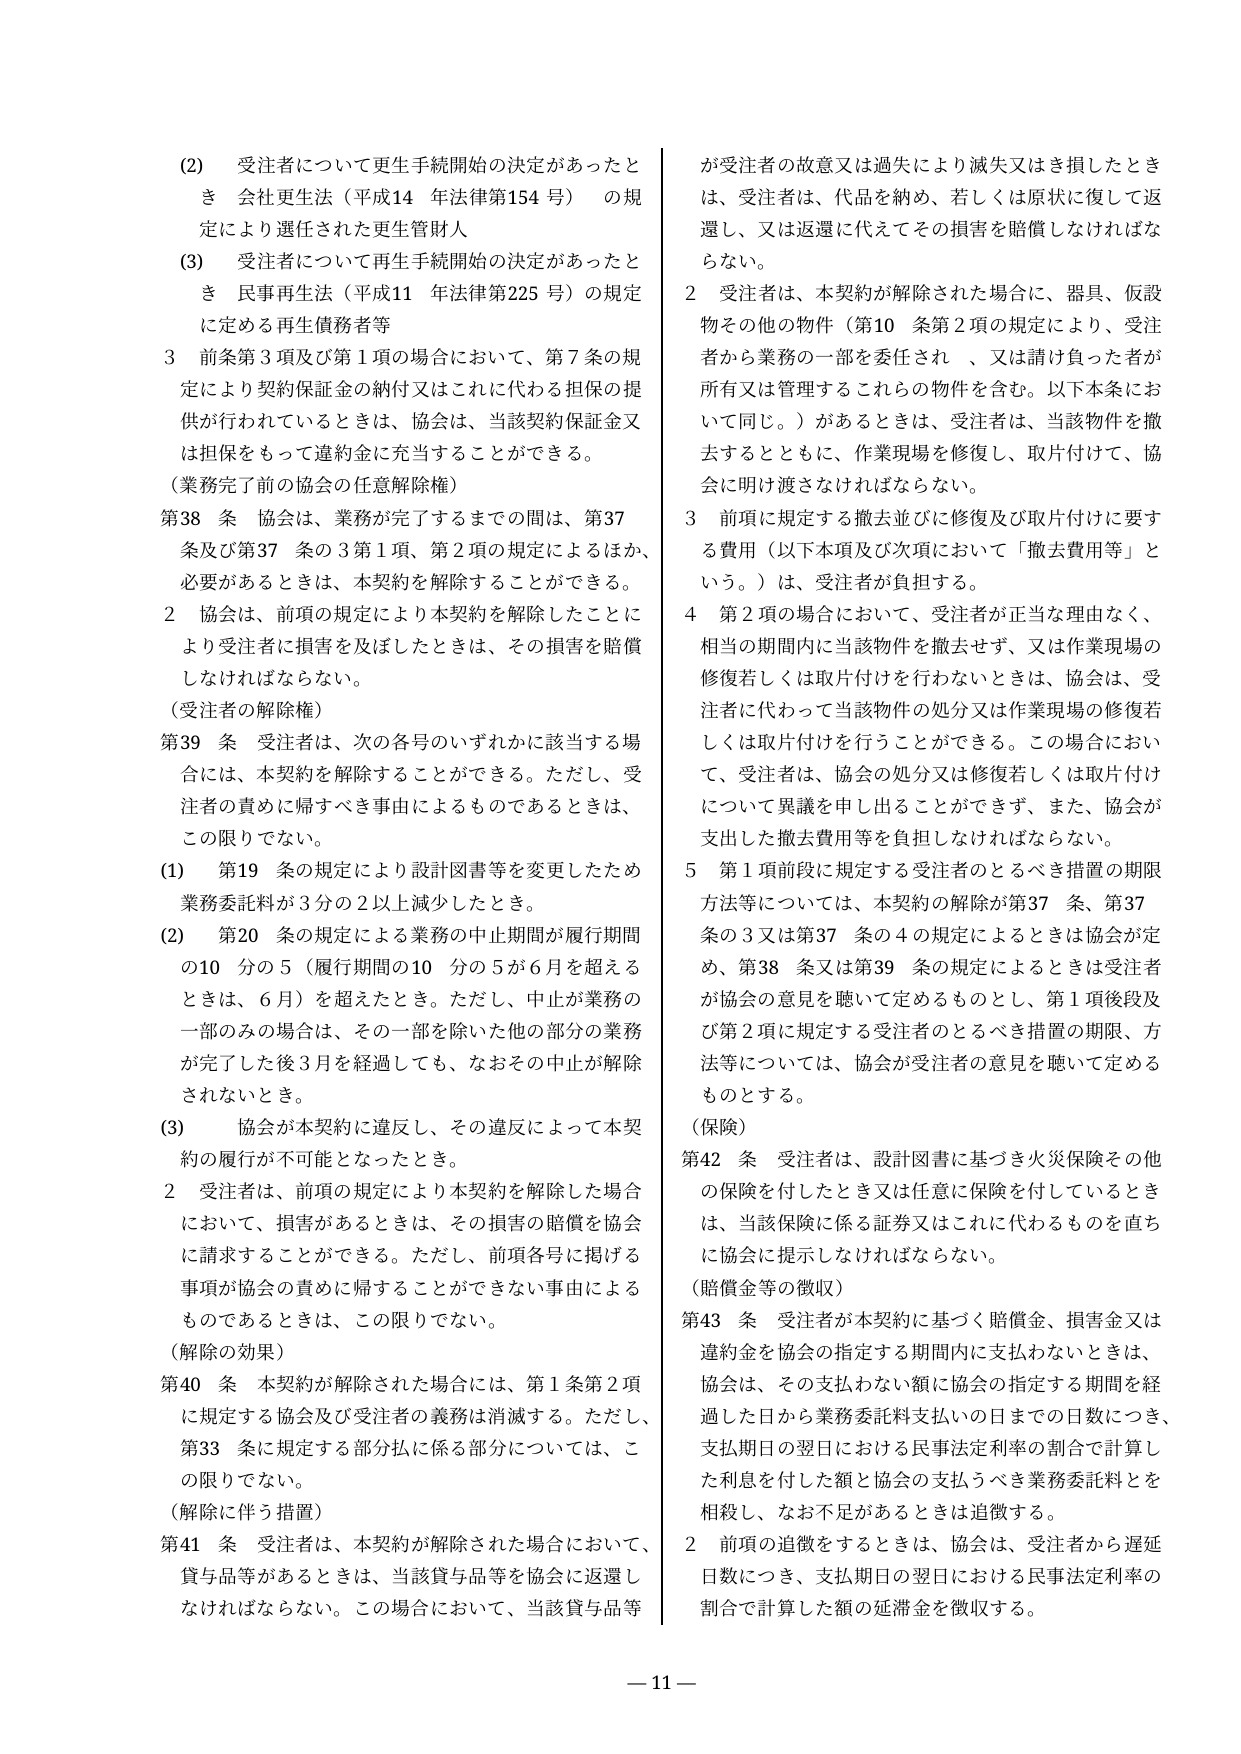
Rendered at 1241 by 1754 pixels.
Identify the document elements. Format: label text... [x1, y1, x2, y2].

text (3) 受注者について再生手続開始の決定があったとき 民事再生法（平成11年法律第225号）の規定に定める再生債務者等 [180, 244, 642, 340]
text （解除の効果） [160, 1335, 642, 1367]
text 第38条 協会は、業務が完了するまでの間は、第37条及び第37条の３第１項、第２項の規定によるほか、必要があるときは、本契約を解除することができる。 [160, 501, 642, 597]
text （解除に伴う措置） [160, 1495, 642, 1527]
text 第42条 受注者は、設計図書に基づき火災保険その他の保険を付したとき又は任意に保険を付しているときは、当該保険に係る証券又はこれに代わるものを直ちに協会に提示しなければならない。 [681, 1142, 1162, 1271]
text ２ 受注者は、前項の規定により本契約を解除した場合において、損害があるときは、その損害の賠償を協会に請求することができる。ただし、前項各号に掲げる事項が協会の責めに帰することができない事由によるものであるときは、この限りでない。 [160, 1174, 642, 1335]
text 第43条 受注者が本契約に基づく賠償金、損害金又は違約金を協会の指定する期間内に支払わないときは、協会は、その支払わない額に協会の指定する期間を経過した日から業務委託料支払いの日までの日数につき、支払期日の翌日における民事法定利率の割合で計算した利息を付した額と協会の支払うべき業務委託料とを相殺し、なお不足があるときは追徴する。 [681, 1303, 1162, 1527]
text 第41条 受注者は、本契約が解除された場合において、貸与品等があるときは、当該貸与品等を協会に返還しなければならない。この場合において、当該貸与品等が受注者の故意又は過失により滅失又はき損したときは、受注者は、代品を納め、若しくは原状に復して返還し、又は返還に代えてその損害を賠償しなければならない。 [160, 1527, 642, 1624]
text ４ 第２項の場合において、受注者が正当な理由なく、相当の期間内に当該物件を撤去せず、又は作業現場の修復若しくは取片付けを行わないときは、協会は、受注者に代わって当該物件の処分又は作業現場の修復若しくは取片付けを行うことができる。この場合において、受注者は、協会の処分又は修復若しくは取片付けについて異議を申し出ることができず、また、協会が支出した撤去費用等を負担しなければならない。 [681, 597, 1162, 854]
text ３ 前条第３項及び第１項の場合において、第７条の規定により契約保証金の納付又はこれに代わる担保の提供が行われているときは、協会は、当該契約保証金又は担保をもって違約金に充当することができる。 [160, 340, 642, 469]
text 第40条 本契約が解除された場合には、第１条第２項に規定する協会及び受注者の義務は消滅する。ただし、第33条に規定する部分払に係る部分については、この限りでない。 [160, 1367, 642, 1495]
text ２ 前項の追徴をするときは、協会は、受注者から遅延日数につき、支払期日の翌日における民事法定利率の割合で計算した額の延滞金を徴収する。 [681, 1527, 1162, 1624]
text （業務完了前の協会の任意解除権） [160, 469, 642, 501]
text ２ 受注者は、本契約が解除された場合に、器具、仮設物その他の物件（第10条第２項の規定により、受注者から業務の一部を委任され、又は請け負った者が所有又は管理するこれらの物件を含む。以下本条において同じ。）があるときは、受注者は、当該物件を撤去するとともに、作業現場を修復し、取片付けて、協会に明け渡さなければならない。 [681, 276, 1162, 501]
text (1) 第19条の規定により設計図書等を変更したため業務委託料が３分の２以上減少したとき。 [160, 854, 642, 918]
text ５ 第１項前段に規定する受注者のとるべき措置の期限、方法等については、本契約の解除が第37条、第37条の３又は第37条の４の規定によるときは協会が定め、第38条又は第39条の規定によるときは受注者が協会の意見を聴いて定めるものとし、第１項後段及び第２項に規定する受注者のとるべき措置の期限、方法等については、協会が受注者の意見を聴いて定めるものとする。 [681, 854, 1162, 1110]
text ２ 協会は、前項の規定により本契約を解除したことにより受注者に損害を及ぼしたときは、その損害を賠償しなければならない。 [160, 597, 642, 693]
text ３ 前項に規定する撤去並びに修復及び取片付けに要する費用（以下本項及び次項において「撤去費用等」という。）は、受注者が負担する。 [681, 501, 1162, 597]
text （賠償金等の徴収） [681, 1271, 1162, 1303]
text （受注者の解除権） [160, 693, 642, 725]
text (2) 第20条の規定による業務の中止期間が履行期間の10分の５（履行期間の10分の５が６月を超えるときは、６月）を超えたとき。ただし、中止が業務の一部のみの場合は、その一部を除いた他の部分の業務が完了した後３月を経過しても、なおその中止が解除されないとき。 [160, 918, 642, 1110]
text 第41条 受注者は、本契約が解除された場合において、貸与品等があるときは、当該貸与品等を協会に返還しなければならない。この場合において、当該貸与品等が受注者の故意又は過失により滅失又はき損したときは、受注者は、代品を納め、若しくは原状に復して返還し、又は返還に代えてその損害を賠償しなければならない。 [681, 148, 1162, 276]
text （保険） [681, 1110, 1162, 1142]
text 第39条 受注者は、次の各号のいずれかに該当する場合には、本契約を解除することができる。ただし、受注者の責めに帰すべき事由によるものであるときは、この限りでない。 [160, 725, 642, 854]
text (2) 受注者について更生手続開始の決定があったとき 会社更生法（平成14年法律第154号） の規定により選任された更生管財人 [180, 148, 642, 244]
text (3) 協会が本契約に違反し、その違反によって本契約の履行が不可能となったとき。 [160, 1110, 642, 1174]
